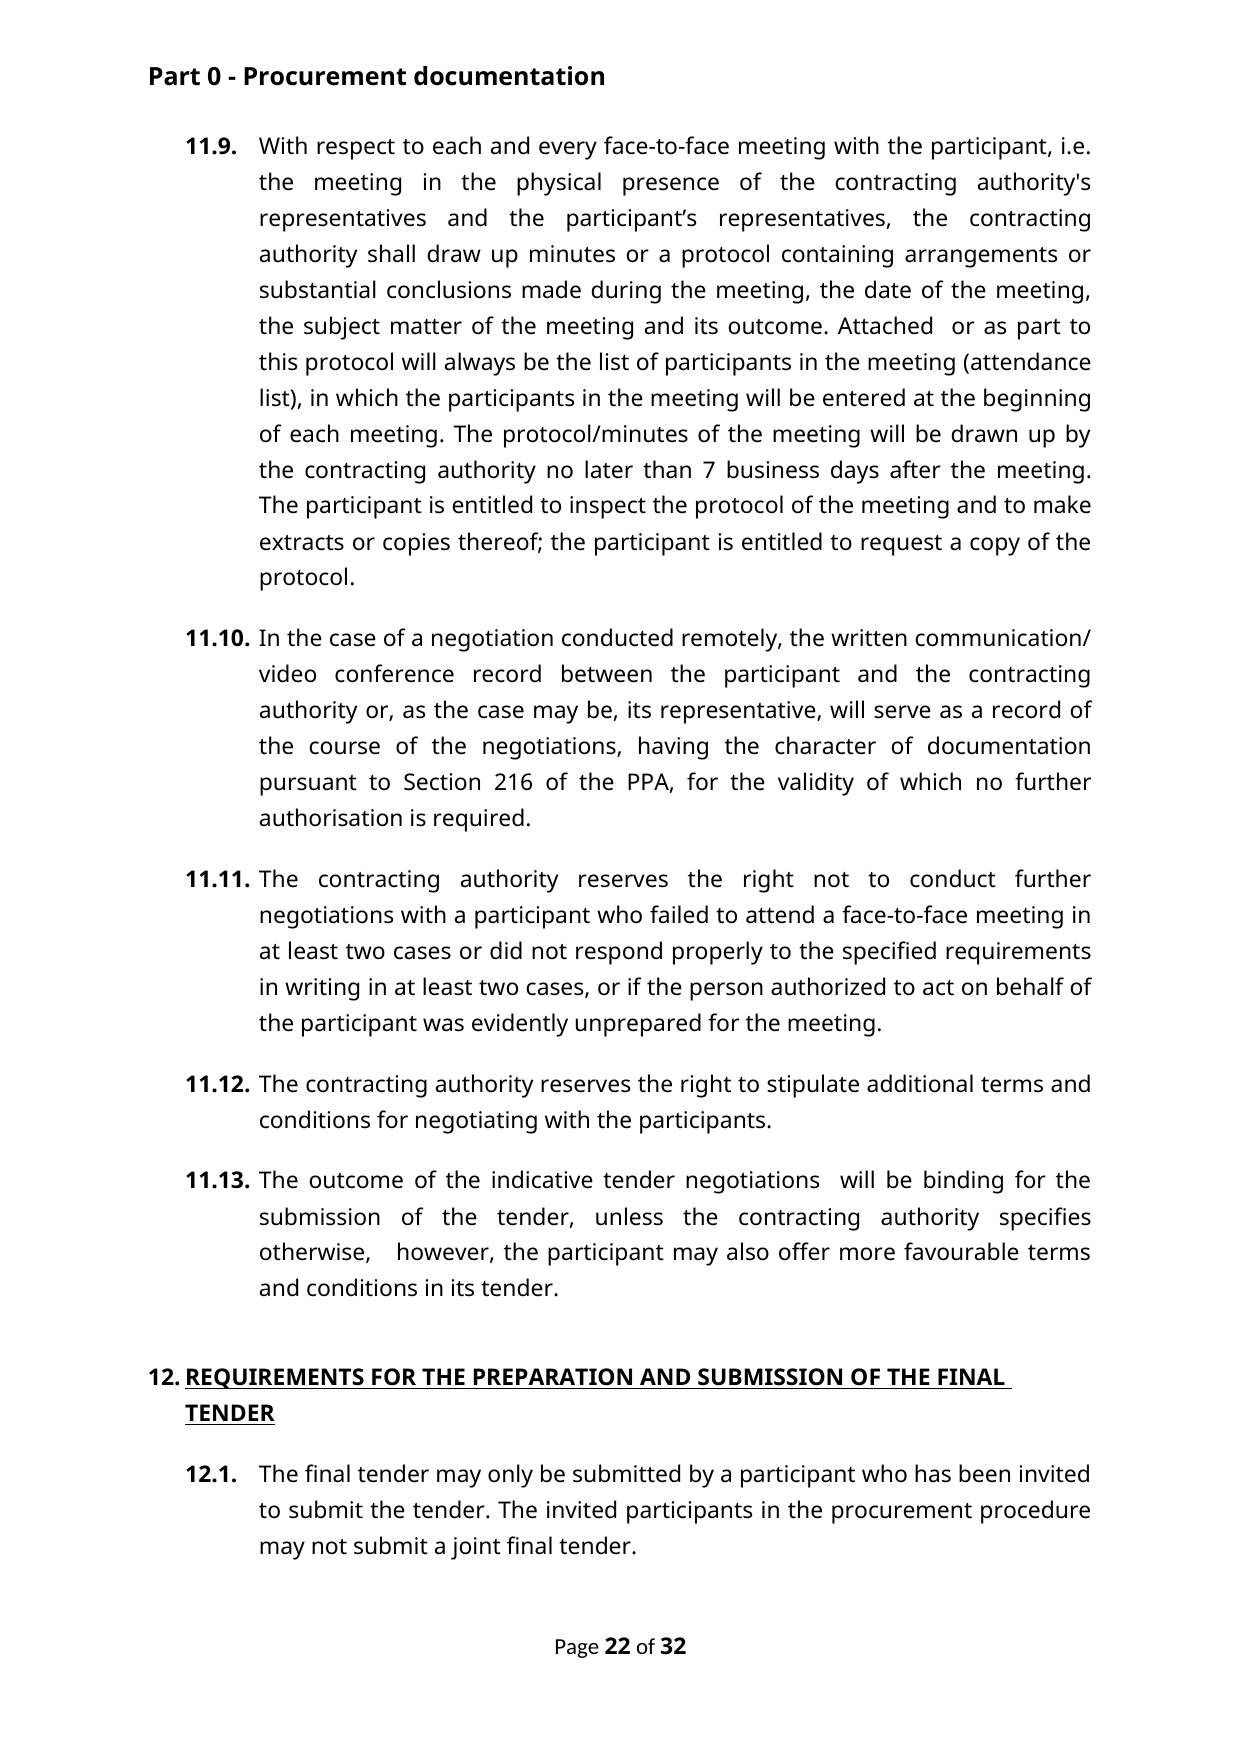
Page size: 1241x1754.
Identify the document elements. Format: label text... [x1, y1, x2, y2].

subtitle In the case of a negotiation conducted remotely, the written communication/ video conference record between the participant and the contracting authority or, as the case may be, its representative, will serve as a record of the course of the negotiations, having the character of documentation pursuant to Section 216 of the PPA, for the validity of which no further authorisation is required. [185, 622, 1092, 833]
subtitle With respect to each and every face-to-face meeting with the participant, i.e. the meeting in the physical presence of the contracting authority's representatives and the participant’s representatives, the contracting authority shall draw up minutes or a protocol containing arrangements or substantial conclusions made during the meeting, the date of the meeting, the subject matter of the meeting and its outcome. Attached or as part to this protocol will always be the list of participants in the meeting (attendance list), in which the participants in the meeting will be entered at the beginning of each meeting. The protocol/minutes of the meeting will be drawn up by the contracting authority no later than 7 business days after the meeting. The participant is entitled to inspect the protocol of the meeting and to make extracts or copies thereof; the participant is entitled to request a copy of the protocol. [185, 130, 1092, 593]
subtitle The final tender may only be submitted by a participant who has been invited to submit the tender. The invited participants in the procurement procedure may not submit a joint final tender. [185, 1458, 1092, 1561]
subtitle The contracting authority reserves the right to stipulate additional terms and conditions for negotiating with the participants. [185, 1068, 1092, 1135]
subtitle REQUIREMENTS FOR THE PREPARATION AND SUBMISSION OF THE FINAL TENDER [148, 1361, 1092, 1428]
subtitle The outcome of the indicative tender negotiations will be binding for the submission of the tender, unless the contracting authority specifies otherwise, however, the participant may also offer more favourable terms and conditions in its tender. [185, 1164, 1092, 1303]
subtitle The contracting authority reserves the right not to conduct further negotiations with a participant who failed to attend a face-to-face meeting in at least two cases or did not respond properly to the specified requirements in writing in at least two cases, or if the person authorized to act on behalf of the participant was evidently unprepared for the meeting. [185, 863, 1092, 1038]
